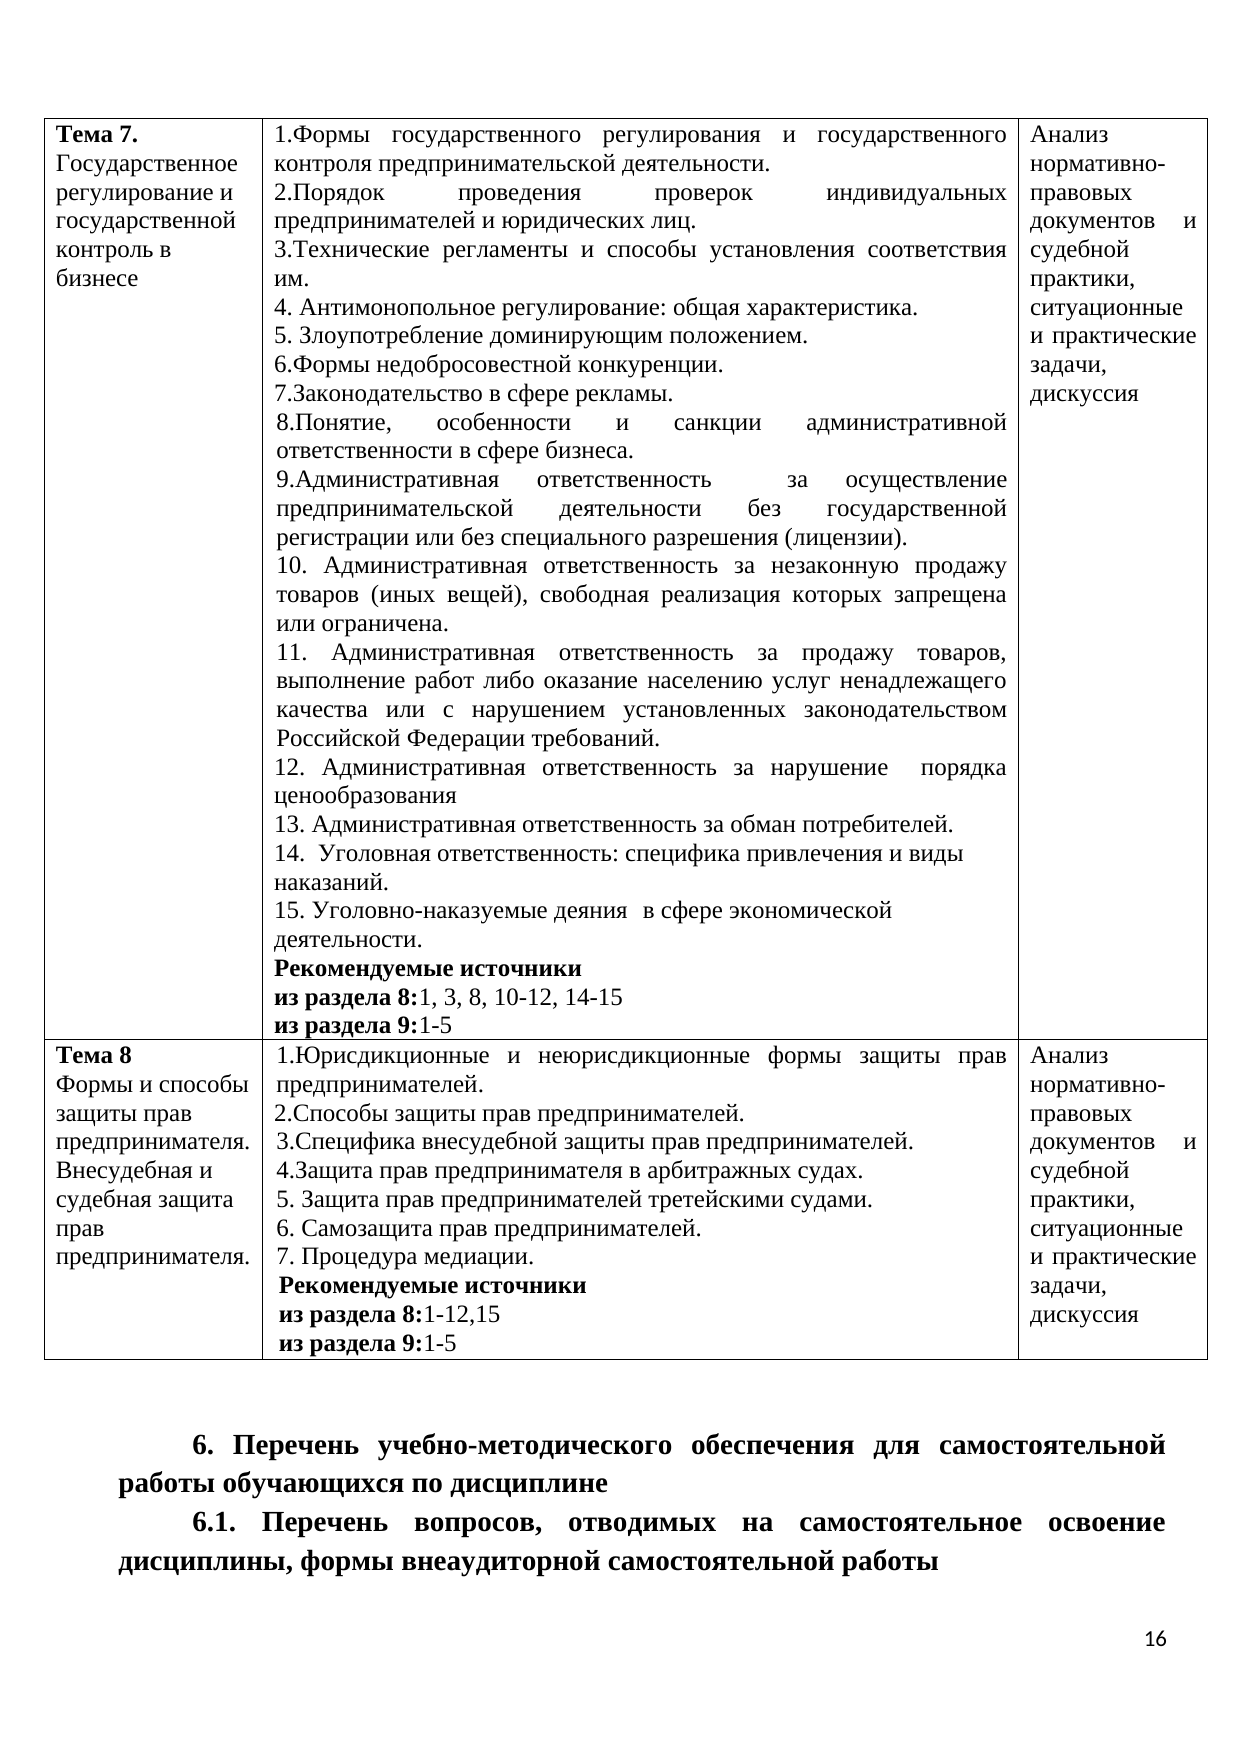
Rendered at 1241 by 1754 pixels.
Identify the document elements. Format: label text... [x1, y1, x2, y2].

table_cell Анализ нормативно-правовых документов и судебной практики, ситуационные и практические задачи, дискуссия [1019, 119, 1207, 1039]
table_cell Анализ нормативно-правовых документов и судебной практики, ситуационные и практические задачи, дискуссия [1019, 1040, 1207, 1359]
table_cell Тема 8 Формы и способы защиты прав предпринимателя. Внесудебная и судебная защита прав предпринимателя. [45, 1040, 262, 1359]
list 6.1. Перечень вопросов, отводимых на самостоятельное освоение дисциплины, формы внеаудиторной самостоятельной работы [118, 1504, 1167, 1576]
table_cell 1.Юрисдикционные и неюрисдикционные формы защиты прав предпринимателей. 2.Способы защиты прав предпринимателей. 3.Специфика внесудебной защиты прав предпринимателей. 4.Защита прав предпринимателя в арбитражных судах. 5. Защита прав предпринимателей третейскими судами. 6. Самозащита прав предпринимателей. 7. Процедура медиации. Рекомендуемые источники из раздела 8:1-12,15 из раздела 9:1-5 [263, 1040, 1018, 1359]
table_cell 1.Формы государственного регулирования и государственного контроля предпринимательской деятельности. 2.Порядок проведения проверок индивидуальных предпринимателей и юридических лиц. 3.Технические регламенты и способы установления соответствия им. 4. Антимонопольное регулирование: общая характеристика. 5. Злоупотребление доминирующим положением. 6.Формы недобросовестной конкуренции. 7.Законодательство в сфере рекламы. 8.Понятие, особенности и санкции административной ответственности в сфере бизнеса. 9.Административная ответственность за осуществление предпринимательской деятельности без государственной регистрации или без специального разрешения (лицензии). 10. Административная ответственность за незаконную продажу товаров (иных вещей), свободная реализация которых запрещена или ограничена. 11. Административная ответственность за продажу товаров, выполнение работ либо оказание населению услуг ненадлежащего качества или с нарушением установленных законодательством Российской Федерации требований. 12. Административная ответственность за нарушение порядка ценообразования 13. Административная ответственность за обман потребителей. 14. Уголовная ответственность: специфика привлечения и виды наказаний. 15. Уголовно-наказуемые деяния в сфере экономической деятельности. Рекомендуемые источники из раздела 8:1, 3, 8, 10-12, 14-15 из раздела 9:1-5 [263, 119, 1018, 1039]
list 6. Перечень учебно-методического обеспечения для самостоятельной работы обучающихся по дисциплине [118, 1427, 1167, 1499]
table_cell Тема 7. Государственное регулирование и государственной контроль в бизнесе [45, 119, 262, 1039]
